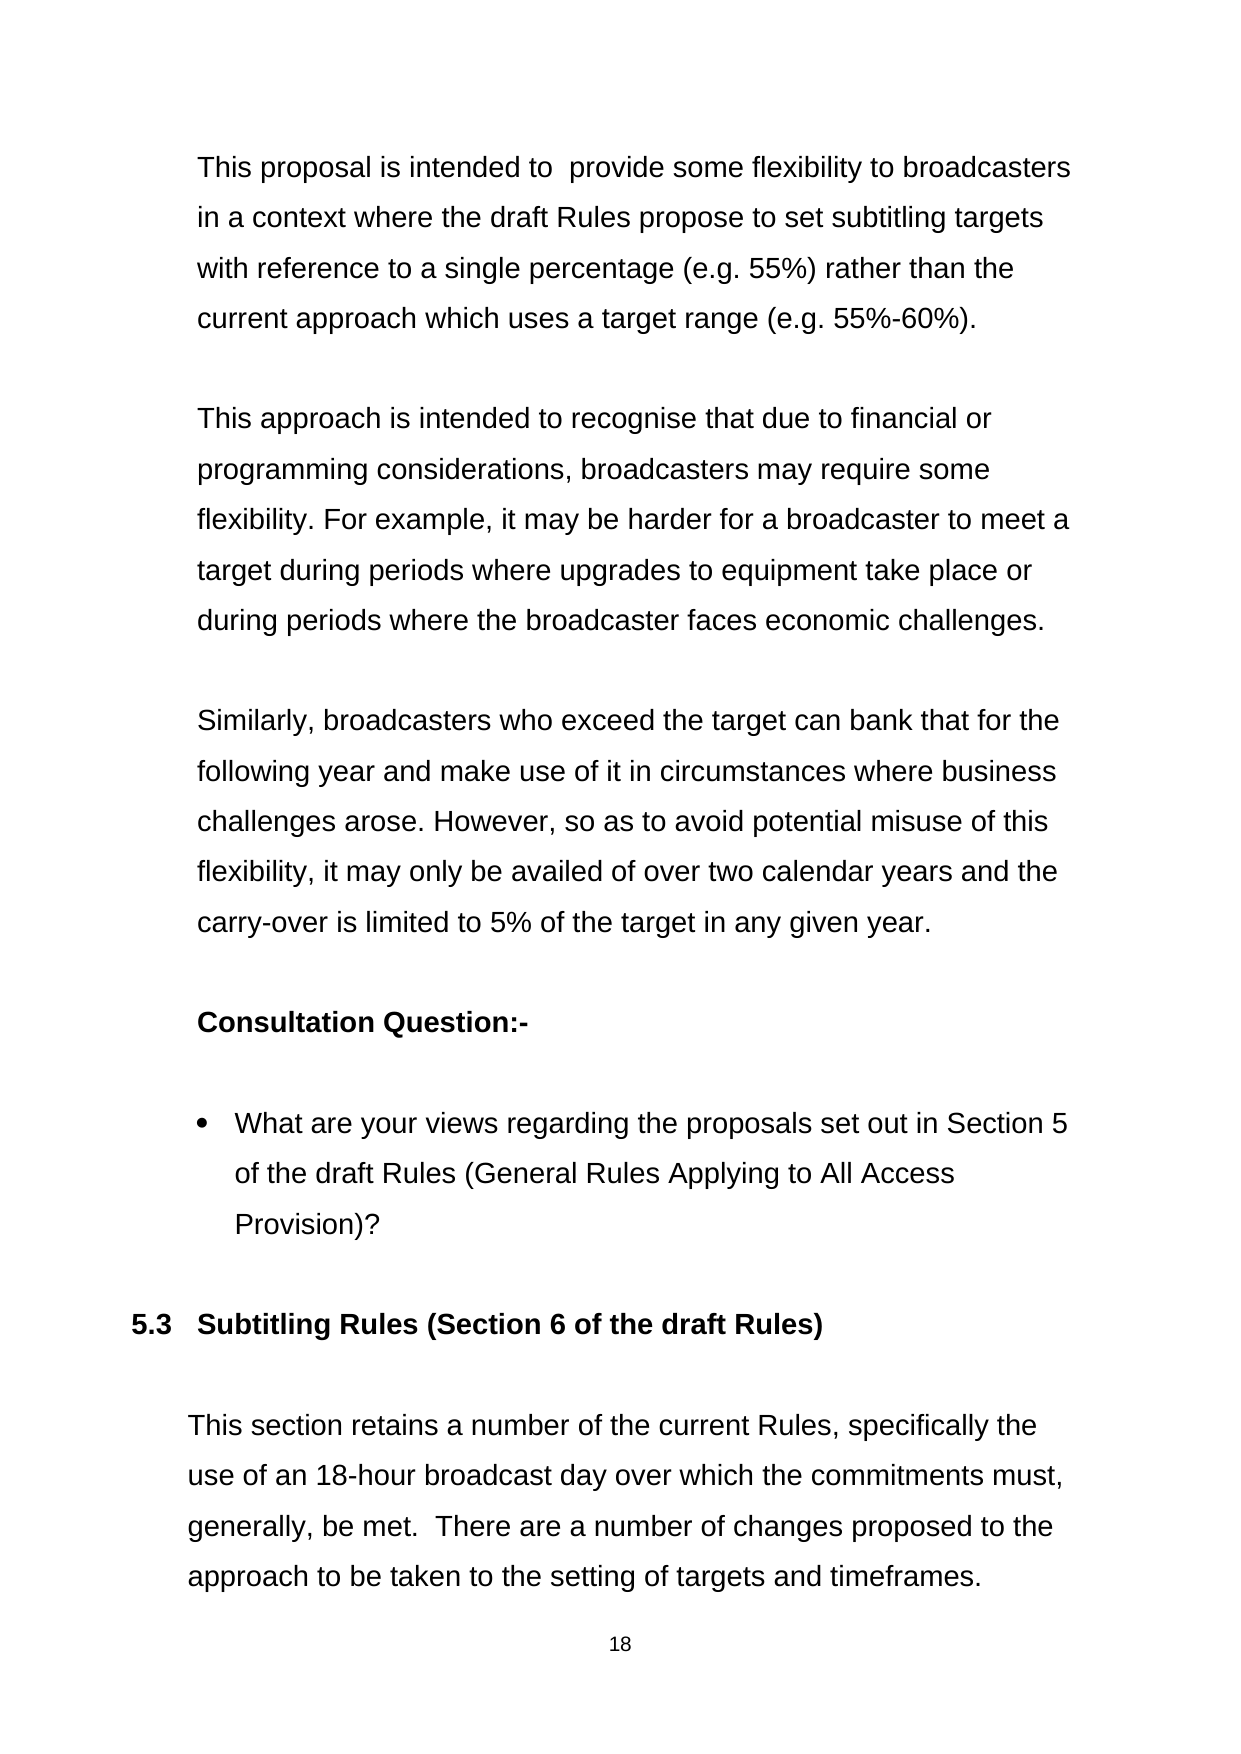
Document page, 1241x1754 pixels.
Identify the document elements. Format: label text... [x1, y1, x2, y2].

text Similarly, broadcasters who exceed the target can bank that for the following year and make use of it in circumstances where business challenges arose. However, so as to avoid potential misuse of this flexibility, it may only be availed of over two calendar years and the carry-over is limited to 5% of the target in any given year. [197, 703, 1090, 938]
text This proposal is intended to provide some flexibility to broadcasters in a context where the draft Rules propose to set subtitling targets with reference to a single percentage (e.g. 55%) rather than the current approach which uses a target range (e.g. 55%-60%). [197, 150, 1090, 334]
text 5.3 Subtitling Rules (Section 6 of the draft Rules) [131, 1307, 1090, 1341]
text This approach is intended to recognise that due to financial or programming considerations, broadcasters may require some flexibility. For example, it may be harder for a broadcaster to meet a target during periods where upgrades to equipment take place or during periods where the broadcaster faces economic challenges. [197, 402, 1090, 636]
text This section retains a number of the current Rules, specifically the use of an 18-hour broadcast day over which the commitments must, generally, be met. There are a number of changes proposed to the approach to be taken to the setting of targets and timeframes. [187, 1408, 1090, 1592]
list What are your views regarding the proposals set out in Section 5 of the draft Rules (General Rules Applying to All Access Provision)? [197, 1106, 1090, 1240]
text Consultation Question:- [135, 1005, 1090, 1039]
